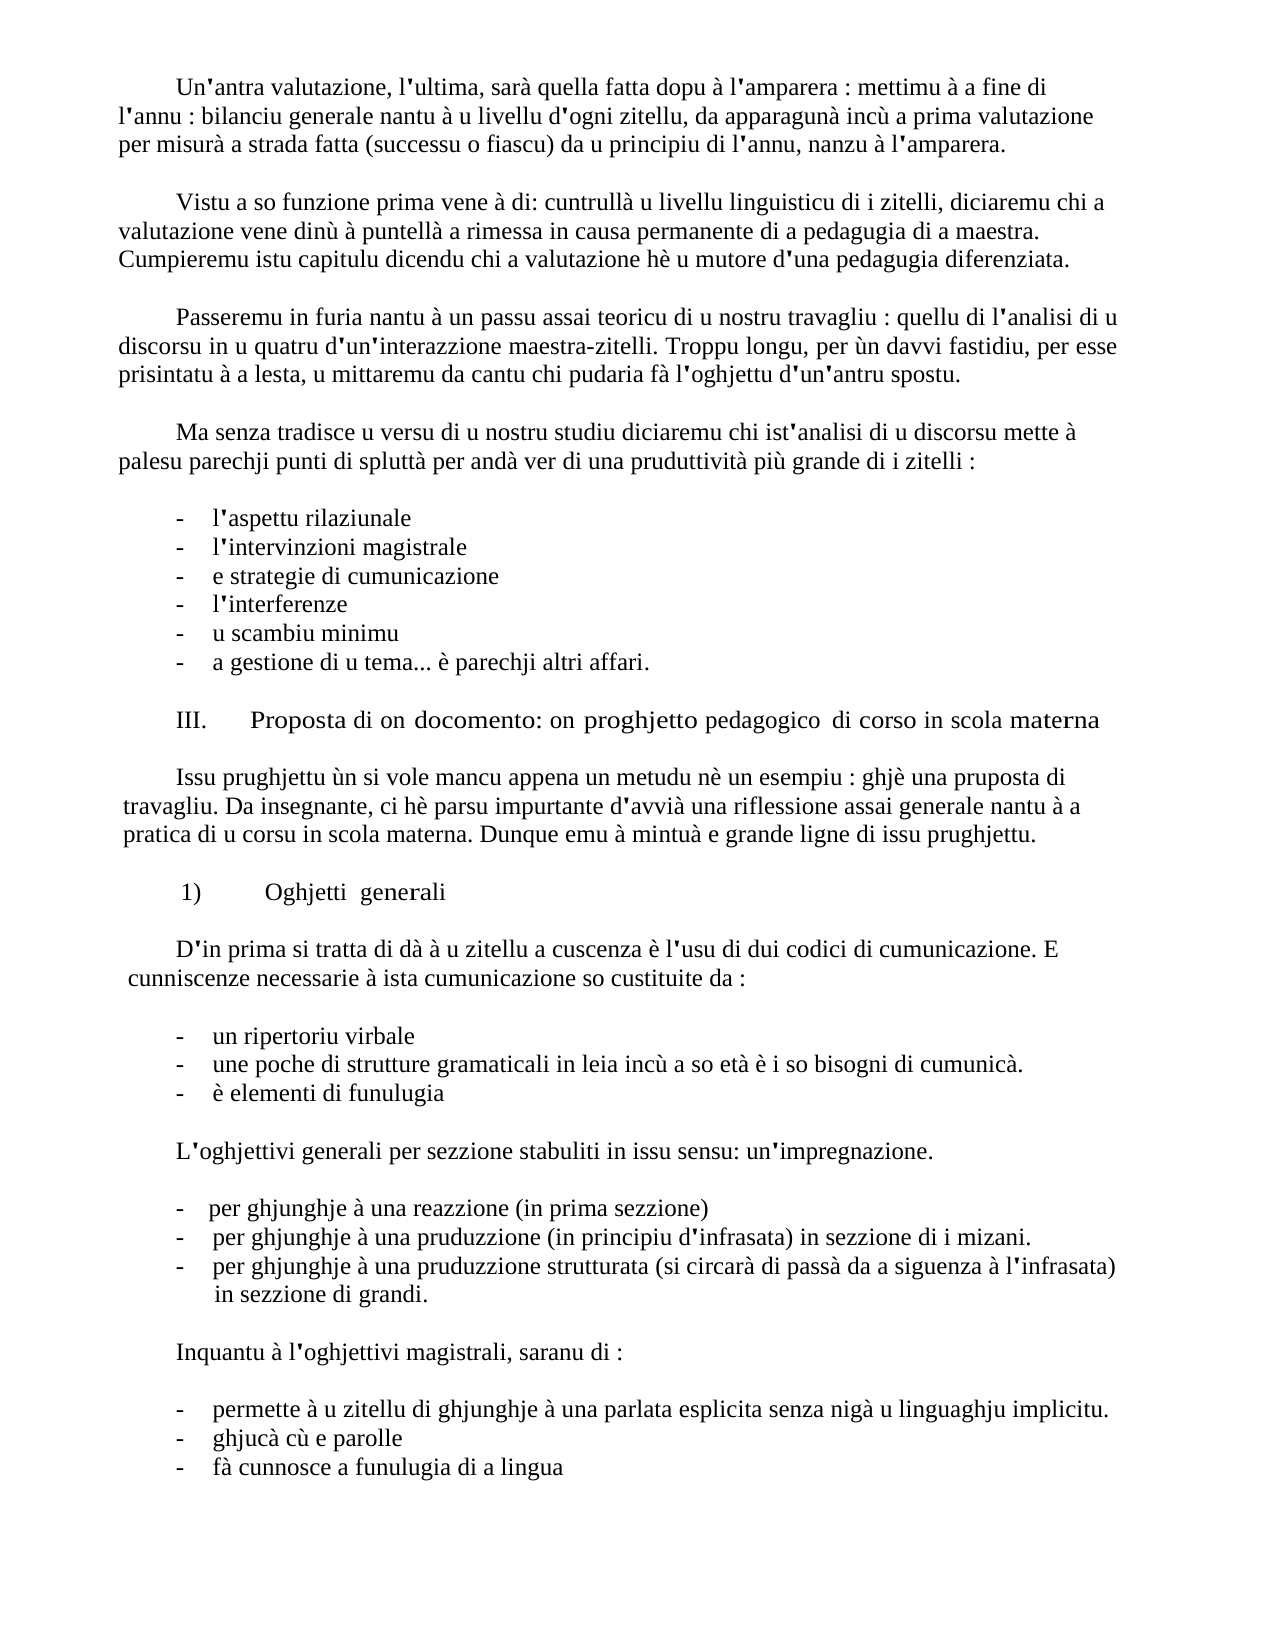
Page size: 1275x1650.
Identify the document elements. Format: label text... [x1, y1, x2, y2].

text - a gestione di u tema... è parechji altri affari. [176, 647, 1127, 676]
text cunniscenze necessarie à ista cumunicazione so custituite da : [128, 963, 1127, 992]
text - permette à u zitellu di ghjunghje à una parlata esplicita senza nigà u linguaghju implicitu. [176, 1394, 1127, 1423]
text Un'antra valutazione, l'ultima, sarà quella fatta dopu à l'amparera : mettimu à a fine di l'annu : bilanciu generale nantu à u livellu d'ogni zitellu, da apparagunà incù a prima valutazione per misurà a strada fatta (successu o fiascu) da u principiu di l'annu, nanzu à l'amparera. [118, 73, 1098, 158]
text palesu parechji punti di spluttà per andà ver di una pruduttività più grande di i zitelli : [118, 446, 1127, 474]
text Vistu a so funzione prima vene à di: cuntrullà u livellu linguisticu di i zitelli, diciaremu chi a valutazione vene dinù à puntellà a rimessa in causa permanente di a pedagugia di a maestra. Cumpieremu istu capitulu dicendu chi a valutazione hè u mutore d'una pedagugia diferenziata. [118, 187, 1108, 273]
text L'oghjettivi generali per sezzione stabuliti in issu sensu: un'impregnazione. [176, 1136, 1127, 1164]
text - l'intervinzioni magistrale [176, 532, 1127, 561]
text - u scambiu minimu [176, 618, 1127, 647]
text - ghjucà cù e parolle [176, 1423, 1127, 1452]
text - l'aspettu rilaziunale [176, 503, 1127, 532]
text - fà cunnosce a funulugia di a lingua [176, 1452, 1127, 1481]
text Ma senza tradisce u versu di u nostru studiu diciaremu chi ist'analisi di u discorsu mette à [176, 417, 1127, 446]
text in sezzione di grandi. [209, 1279, 433, 1308]
text Passeremu in furia nantu à un passu assai teoricu di u nostru travagliu : quellu di l'analisi di u discorsu in u quatru d'un'interazzione maestra-zitelli. Troppu longu, per ùn davvi fastidiu, per esse prisintatu à a lesta, u mittaremu da cantu chi pudaria fà l'oghjettu d'un'antru spostu. [118, 302, 1118, 388]
text III. Proposta di on docomento: on proghjetto pedagogico di corso in scola materna [176, 705, 1127, 733]
text D'in prima si tratta di dà à u zitellu a cuscenza è l'usu di dui codici di cumunicazione. E [176, 934, 1127, 963]
text - per ghjunghje à una reazzione (in prima sezzione) [176, 1193, 1127, 1222]
text - per ghjunghje à una pruduzzione strutturata (si circarà di passà da a siguenza à l'infrasata) [176, 1251, 1127, 1279]
text - è elementi di funulugia [176, 1078, 1127, 1107]
text - un ripertoriu virbale [176, 1021, 1127, 1049]
text 1) Oghjetti generali [180, 877, 1127, 906]
text - l'interferenze [176, 589, 1127, 618]
text - une poche di strutture gramaticali in leia incù a so età è i so bisogni di cumunicà. [176, 1049, 1127, 1078]
text - e strategie di cumunicazione [176, 561, 1127, 589]
text - per ghjunghje à una pruduzzione (in principiu d'infrasata) in sezzione di i mizani. [176, 1222, 1127, 1251]
text Inquantu à l'oghjettivi magistrali, saranu di : [176, 1337, 1127, 1366]
text Issu prughjettu ùn si vole mancu appena un metudu nè un esempiu : ghjè una pruposta di travagliu. Da insegnante, ci hè parsu impurtante d'avvià una riflessione assai generale nantu à a pratica di u corsu in scola materna. Dunque emu à mintuà e grande ligne di issu prughjettu. [123, 762, 1084, 848]
